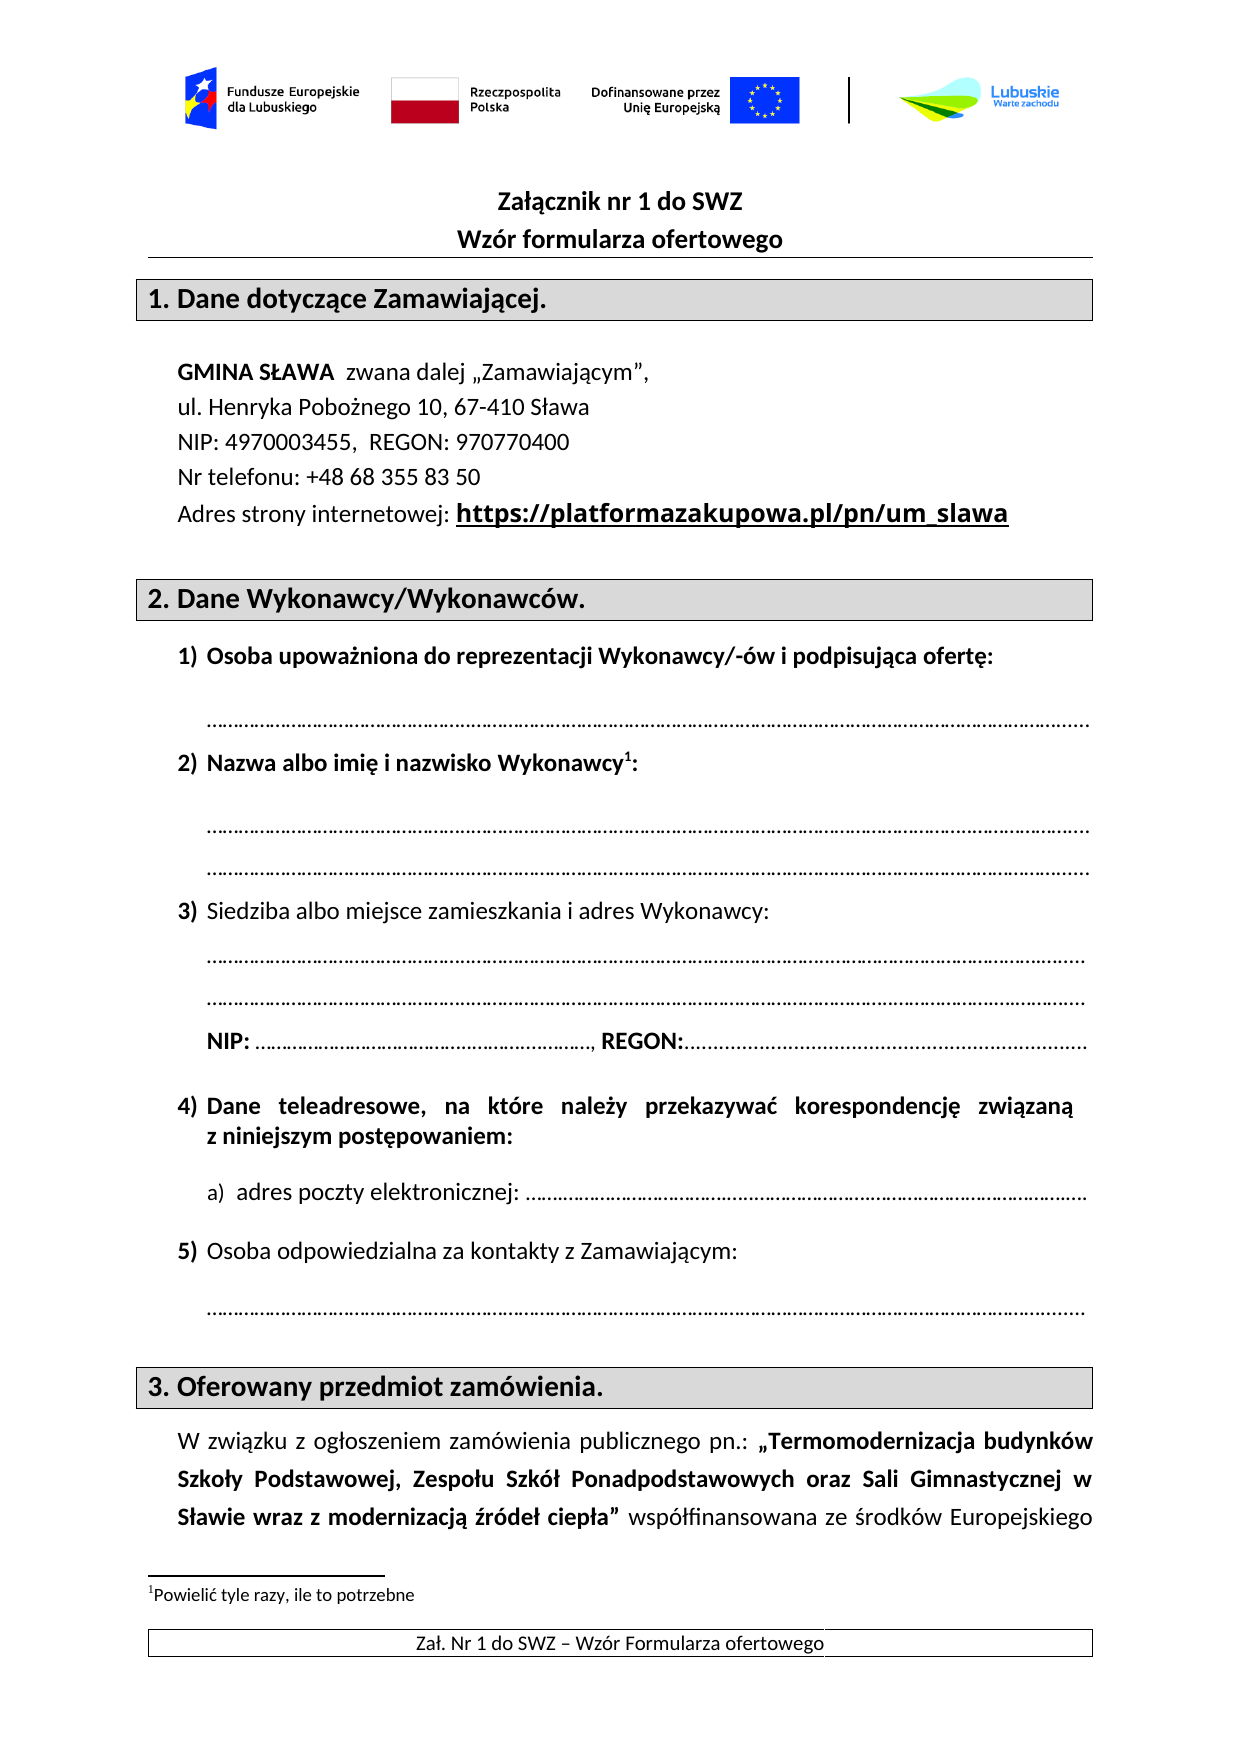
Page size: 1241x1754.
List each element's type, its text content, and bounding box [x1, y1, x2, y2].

list …………………………………………..…………………………………………………………………………………………………...... [177, 705, 1093, 733]
text …………………………………………..…………………………………………………………..………………………………….…..... [207, 941, 1093, 969]
picture [147, 44, 1092, 154]
table_header Dane Wykonawcy/Wykonawców. [137, 580, 1092, 620]
text Nr telefonu: +48 68 355 83 50 [177, 461, 1093, 492]
list …………………………………………..…………………………………………………………………………………..……………….... [177, 812, 1093, 839]
list Osoba odpowiedzialna za kontakty z Zamawiającym: [177, 1235, 1093, 1266]
list Dane teleadresowe, na które należy przekazywać korespondencję związaną z niniejszym postępowaniem: [177, 1090, 1093, 1151]
list …………………………………………..…………………………………………………………………………………………………...... [177, 853, 1093, 882]
list Siedziba albo miejsce zamieszkania i adres Wykonawcy: [177, 896, 1093, 926]
text …………………………………………..………………………………………………………………………………………………........ [177, 1293, 1093, 1321]
text GMINA SŁAWA zwana dalej „Zamawiającym”, [177, 356, 1093, 387]
text Załącznik nr 1 do SWZ [148, 184, 1093, 217]
text Wzór formularza ofertowego [148, 222, 1093, 257]
table_header Dane dotyczące Zamawiającej. [137, 280, 1092, 320]
text …………………………………………..……………………………………………………………………..……………….….……….... [207, 983, 1093, 1011]
text NIP: 4970003455, REGON: 970770400 [177, 426, 1093, 457]
table_header Oferowany przedmiot zamówienia. [137, 1368, 1092, 1408]
text NIP: …………………………………..………....………, REGON:...................................................................... [207, 1025, 1093, 1056]
list Osoba upoważniona do reprezentacji Wykonawcy/-ów i podpisująca ofertę: [177, 640, 1093, 671]
list Nazwa albo imię i nazwisko Wykonawcy: [177, 747, 1093, 777]
text Adres strony internetowej: https://platformazakupowa.pl/pn/um_slawa [177, 496, 1093, 530]
list adres poczty elektronicznej: …….………………………….…..………………….……………………………….…. [207, 1176, 1093, 1207]
text ul. Henryka Pobożnego 10, 67-410 Sława [177, 391, 1093, 422]
